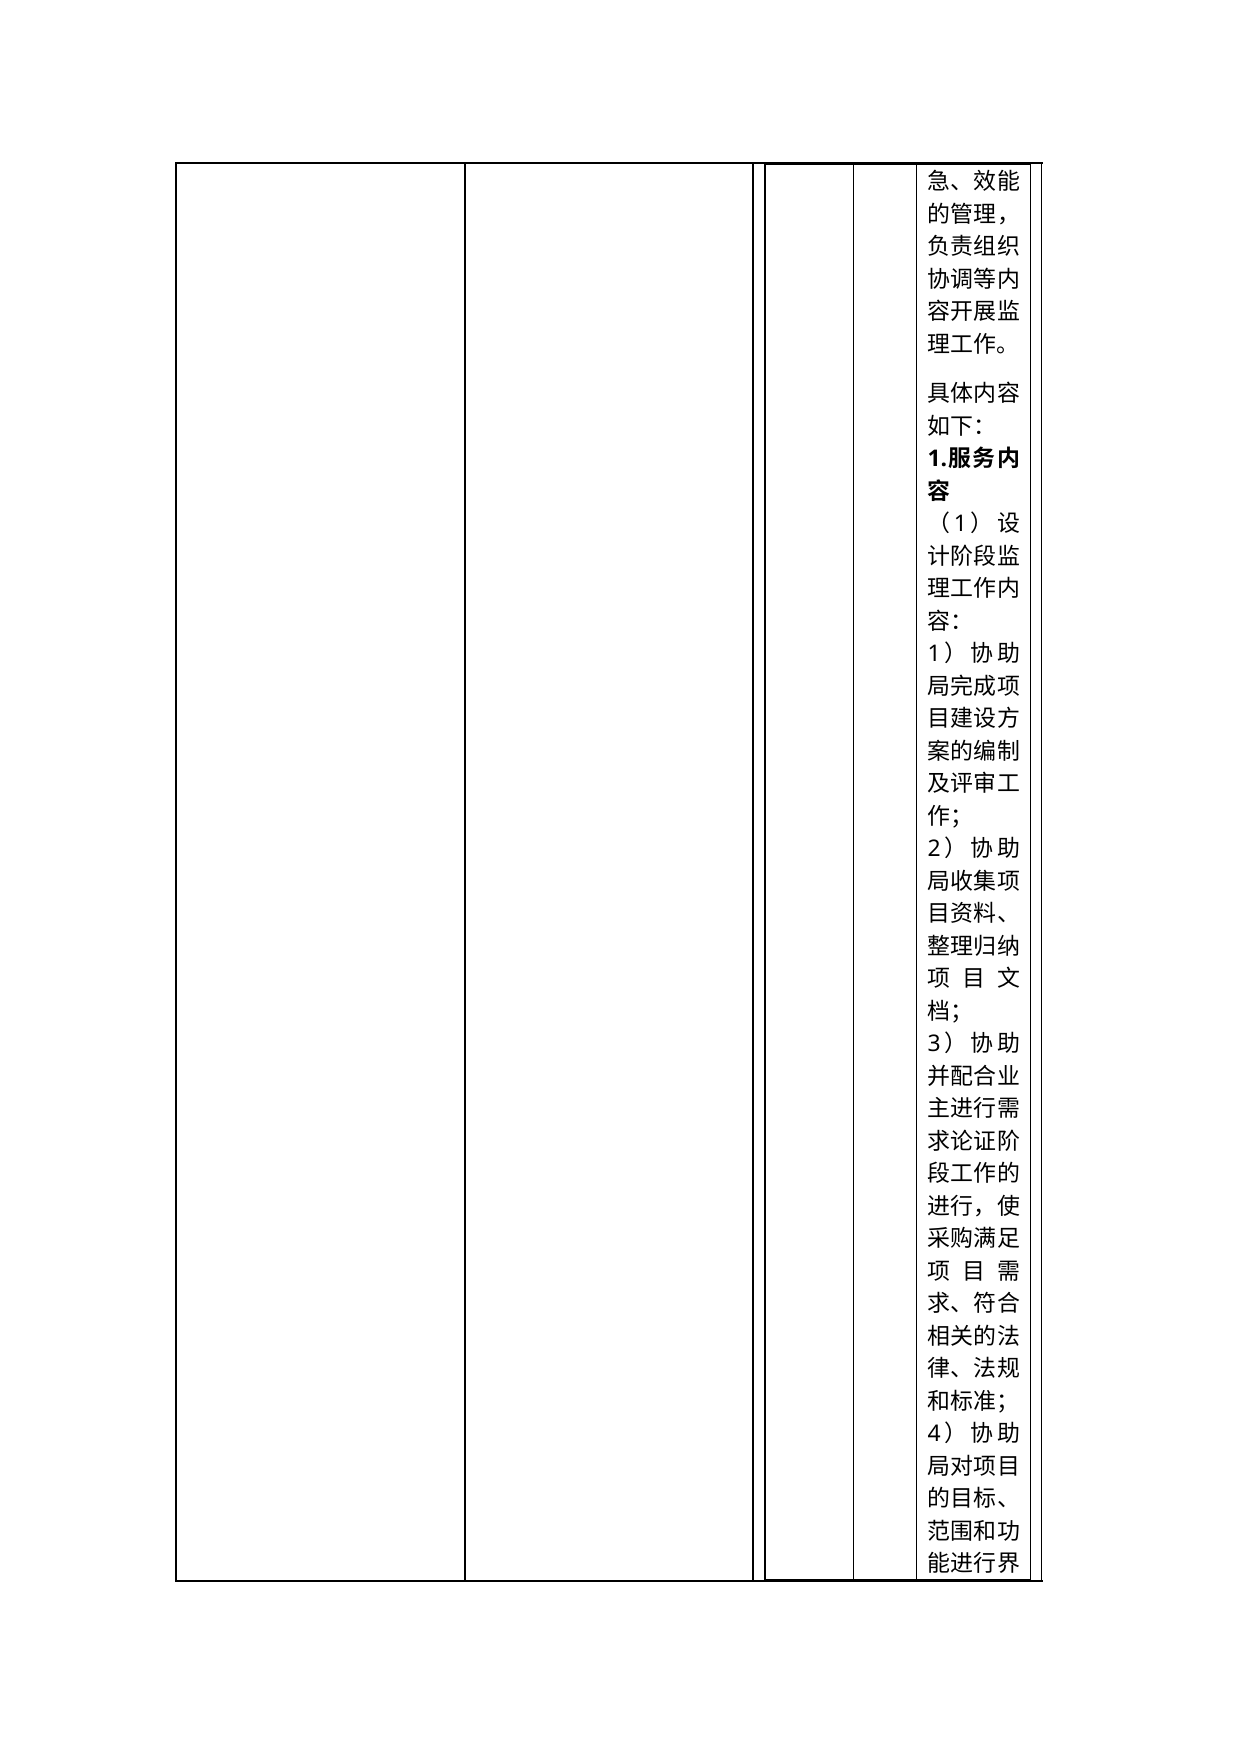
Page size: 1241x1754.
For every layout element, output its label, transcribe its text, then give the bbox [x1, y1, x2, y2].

table_cell 1 [177, 164, 464, 1580]
table_cell [766, 165, 853, 1579]
table_cell [917, 165, 1030, 1579]
table_cell [466, 164, 752, 1580]
table_cell [1031, 164, 1041, 1580]
table_cell [854, 165, 916, 1579]
table_cell [754, 164, 764, 1580]
